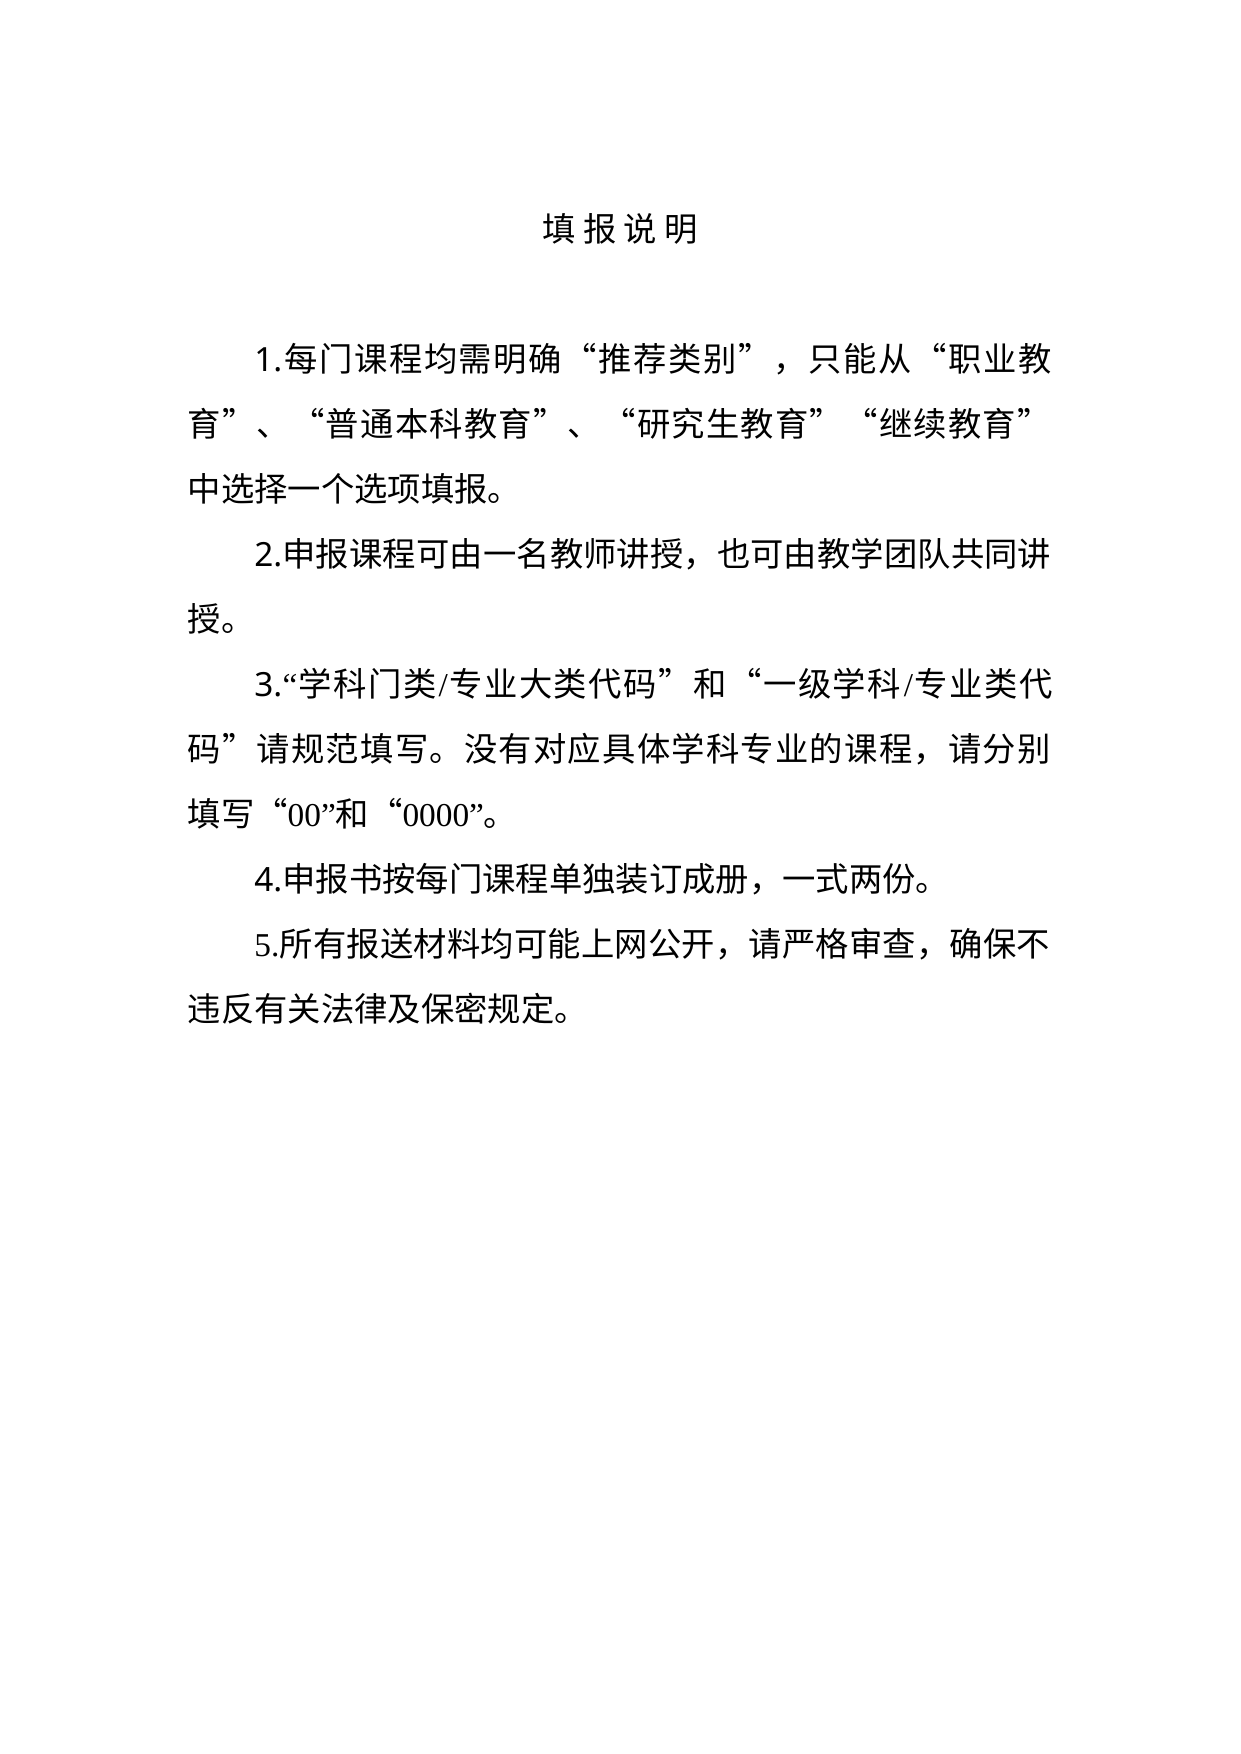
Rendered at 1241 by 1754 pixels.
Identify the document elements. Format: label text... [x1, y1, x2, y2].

text 3.“学科门类/专业大类代码”和“一级学科/专业类代码”请规范填写。没有对应具体学科专业的课程，请分别填写“00”和“0000”。 [187, 649, 1053, 844]
text 填 报 说 明 [187, 194, 1053, 259]
text 5.所有报送材料均可能上网公开，请严格审查，确保不违反有关法律及保密规定。 [187, 909, 1053, 1039]
text 2.申报课程可由一名教师讲授，也可由教学团队共同讲授。 [187, 519, 1053, 649]
text 1.每门课程均需明确“推荐类别”，只能从“职业教育”、“普通本科教育”、“研究生教育”“继续教育”中选择一个选项填报。 [187, 324, 1053, 519]
text 4.申报书按每门课程单独装订成册，一式两份。 [187, 844, 1053, 909]
